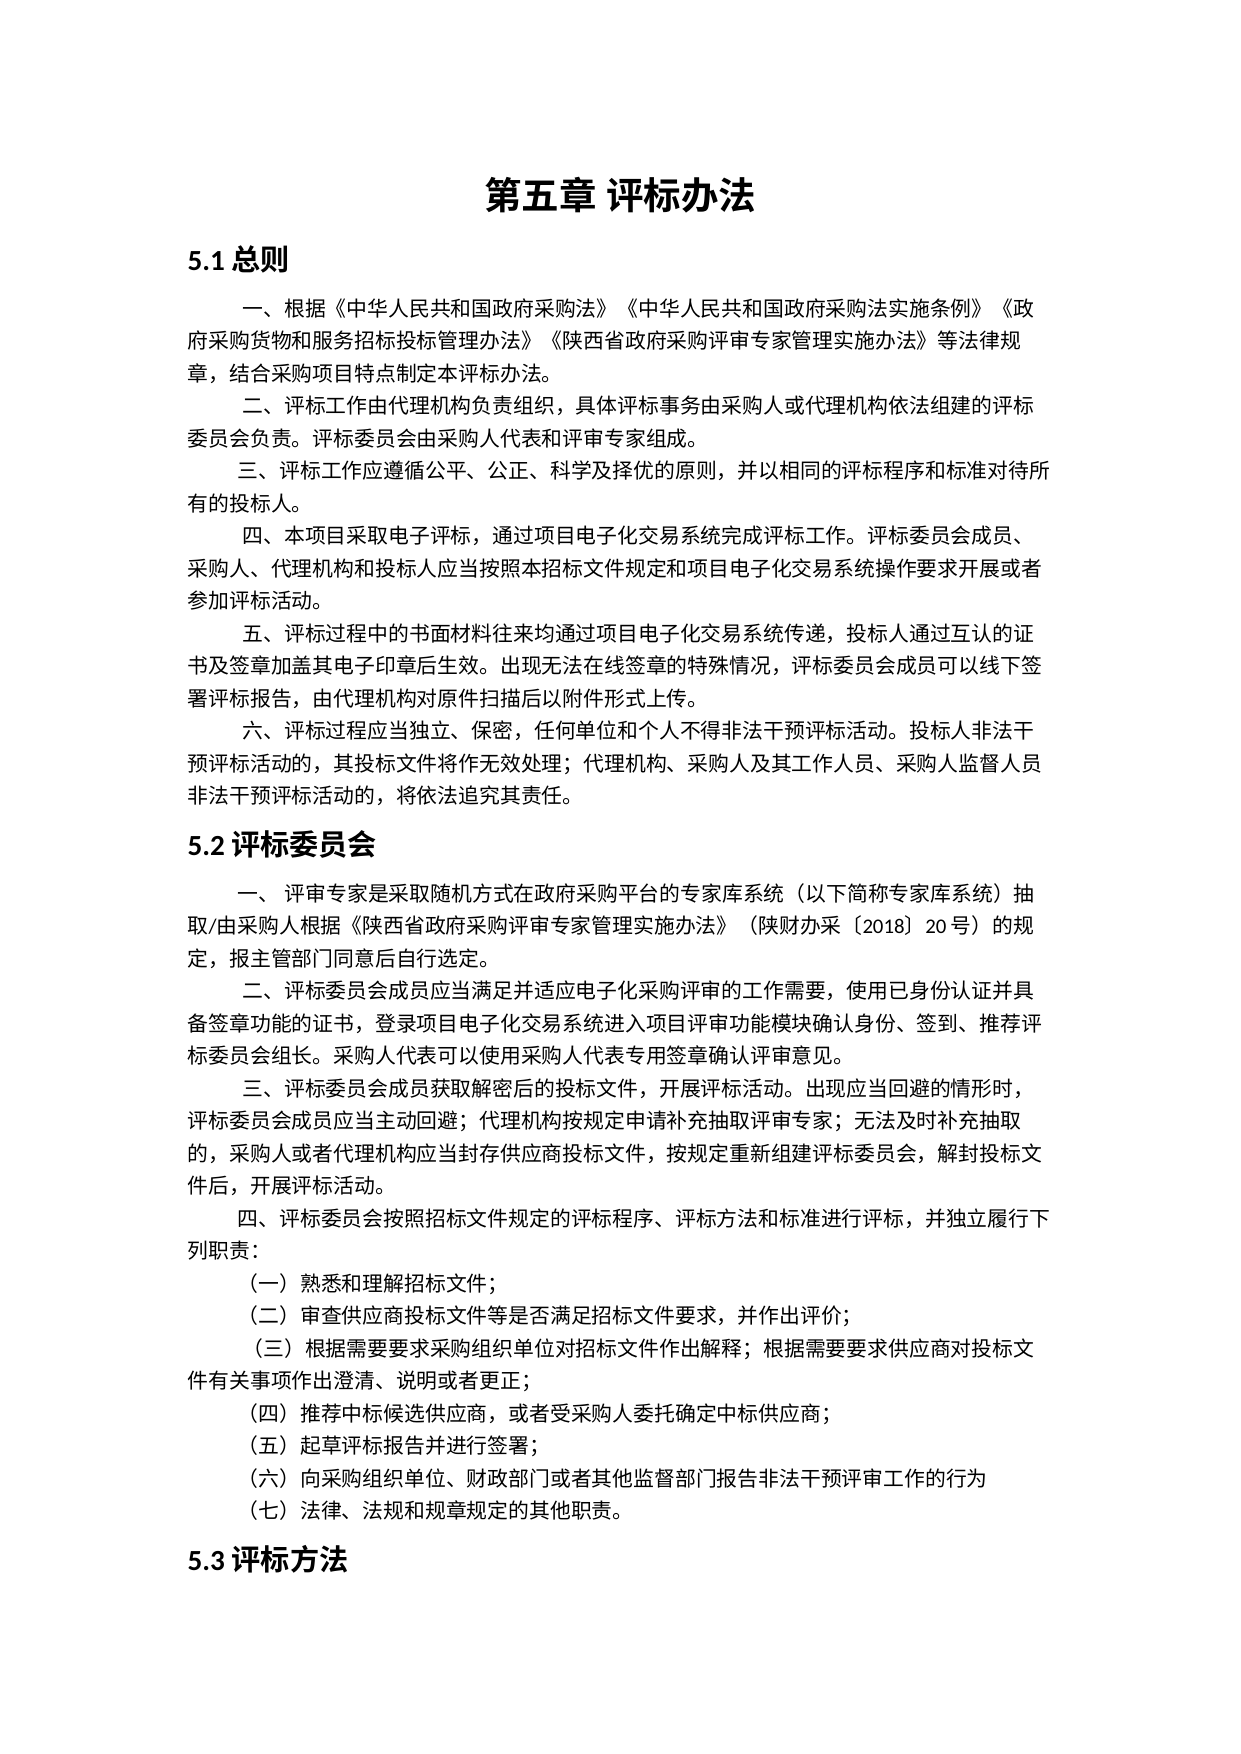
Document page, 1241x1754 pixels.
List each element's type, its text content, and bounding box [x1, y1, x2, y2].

text 三、评标委员会成员获取解密后的投标文件，开展评标活动。出现应当回避的情形时，评标委员会成员应当主动回避；代理机构按规定申请补充抽取评审专家；无法及时补充抽取的，采购人或者代理机构应当封存供应商投标文件，按规定重新组建评标委员会，解封投标文件后，开展评标活动。 [187, 1072, 1053, 1202]
text 二、评标委员会成员应当满足并适应电子化采购评审的工作需要，使用已身份认证并具备签章功能的证书，登录项目电子化交易系统进入项目评审功能模块确认身份、签到、推荐评标委员会组长。采购人代表可以使用采购人代表专用签章确认评审意见。 [187, 974, 1053, 1072]
text 二、评标工作由代理机构负责组织，具体评标事务由采购人或代理机构依法组建的评标委员会负责。评标委员会由采购人代表和评审专家组成。 [187, 389, 1053, 454]
text 一、 评审专家是采取随机方式在政府采购平台的专家库系统（以下简称专家库系统）抽取/由采购人根据《陕西省政府采购评审专家管理实施办法》（陕财办采〔2018〕20号）的规定，报主管部门同意后自行选定。 [187, 877, 1053, 974]
text （三）根据需要要求采购组织单位对招标文件作出解释；根据需要要求供应商对投标文件有关事项作出澄清、说明或者更正； [187, 1332, 1053, 1397]
text （七）法律、法规和规章规定的其他职责。 [187, 1494, 1053, 1527]
text 一、根据《中华人民共和国政府采购法》《中华人民共和国政府采购法实施条例》《政府采购货物和服务招标投标管理办法》《陕西省政府采购评审专家管理实施办法》等法律规章，结合采购项目特点制定本评标办法。 [187, 292, 1053, 389]
text 五、评标过程中的书面材料往来均通过项目电子化交易系统传递，投标人通过互认的证书及签章加盖其电子印章后生效。出现无法在线签章的特殊情况，评标委员会成员可以线下签署评标报告，由代理机构对原件扫描后以附件形式上传。 [187, 617, 1053, 714]
text 5.3 评标方法 [187, 1527, 1053, 1592]
text 5.2评标委员会 [187, 812, 1053, 877]
text 三、评标工作应遵循公平、公正、科学及择优的原则，并以相同的评标程序和标准对待所有的投标人。 [187, 454, 1053, 519]
text （五）起草评标报告并进行签署； [187, 1429, 1053, 1462]
text 四、本项目采取电子评标，通过项目电子化交易系统完成评标工作。评标委员会成员、采购人、代理机构和投标人应当按照本招标文件规定和项目电子化交易系统操作要求开展或者参加评标活动。 [187, 519, 1053, 617]
text （四）推荐中标候选供应商，或者受采购人委托确定中标供应商； [187, 1397, 1053, 1429]
text 四、评标委员会按照招标文件规定的评标程序、评标方法和标准进行评标，并独立履行下列职责： [187, 1202, 1053, 1267]
text （二）审查供应商投标文件等是否满足招标文件要求，并作出评价； [187, 1299, 1053, 1332]
text 5.1总则 [187, 227, 1053, 292]
text （一）熟悉和理解招标文件； [187, 1267, 1053, 1299]
text 第五章 评标办法 [187, 162, 1053, 227]
text 六、评标过程应当独立、保密，任何单位和个人不得非法干预评标活动。投标人非法干预评标活动的，其投标文件将作无效处理；代理机构、采购人及其工作人员、采购人监督人员非法干预评标活动的，将依法追究其责任。 [187, 714, 1053, 812]
text （六）向采购组织单位、财政部门或者其他监督部门报告非法干预评审工作的行为 [187, 1462, 1053, 1494]
